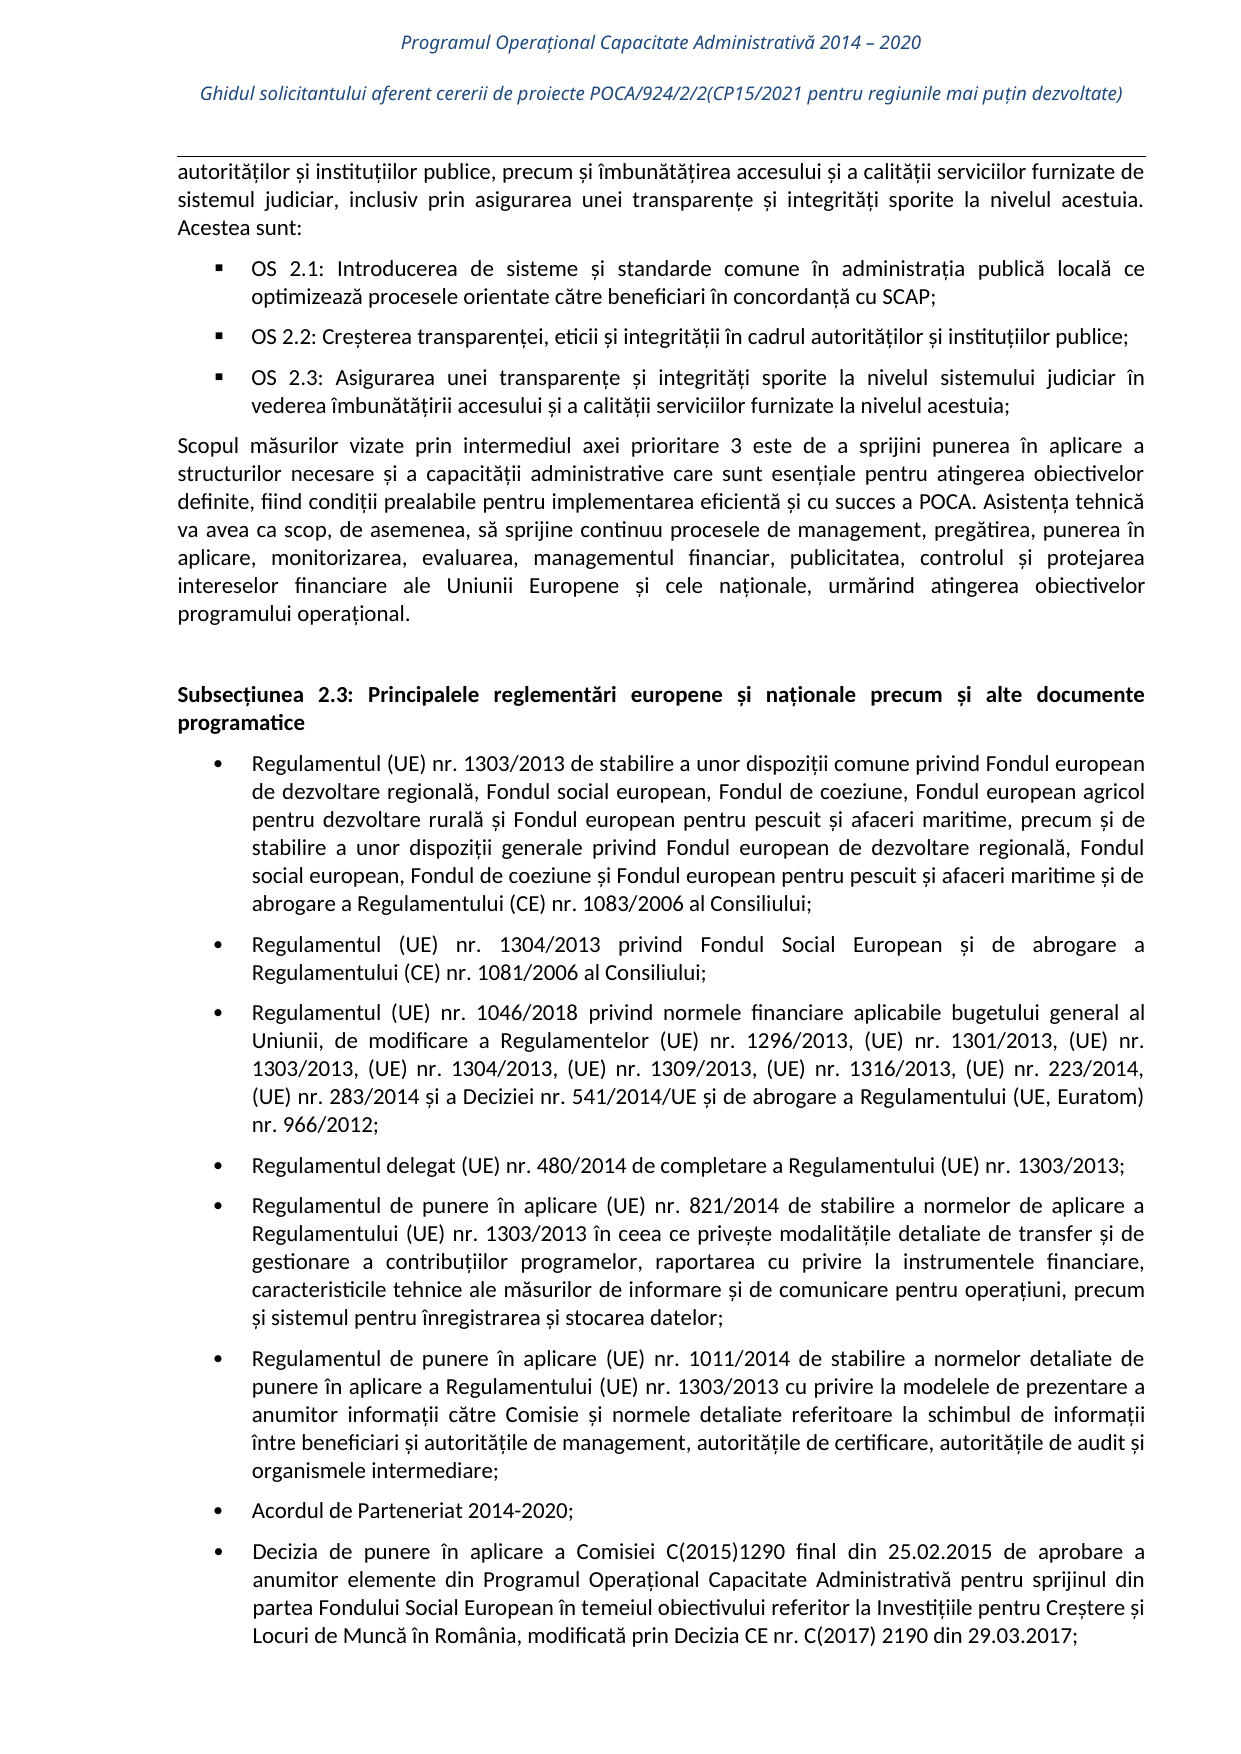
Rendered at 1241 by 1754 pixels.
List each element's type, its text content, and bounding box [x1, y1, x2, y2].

list Decizia de punere în aplicare a Comisiei C(2015)1290 final din 25.02.2015 de aprobare a anumitor elemente din Programul Operațional Capacitate Administrativă pentru sprijinul din partea Fondului Social European în temeiul obiectivului referitor la Investițiile pentru Creștere și Locuri de Muncă în România, modificată prin Decizia CE nr. C(2017) 2190 din 29.03.2017; [215, 1537, 1146, 1649]
list Regulamentul de punere în aplicare (UE) nr. 821/2014 de stabilire a normelor de aplicare a Regulamentului (UE) nr. 1303/2013 în ceea ce privește modalitățile detaliate de transfer și de gestionare a contribuțiilor programelor, raportarea cu privire la instrumentele financiare, caracteristicile tehnice ale măsurilor de informare și de comunicare pentru operațiuni, precum și sistemul pentru înregistrarea și stocarea datelor; [214, 1191, 1146, 1331]
list Regulamentul (UE) nr. 1304/2013 privind Fondul Social European și de abrogare a Regulamentului (CE) nr. 1081/2006 al Consiliului; [214, 930, 1146, 986]
text Scopul măsurilor vizate prin intermediul axei prioritare 3 este de a sprijini punerea în aplicare a structurilor necesare și a capacității administrative care sunt esențiale pentru atingerea obiectivelor definite, fiind condiții prealabile pentru implementarea eficientă și cu succes a POCA. Asistența tehnică va avea ca scop, de asemenea, să sprijine continuu procesele de management, pregătirea, punerea în aplicare, monitorizarea, evaluarea, managementul financiar, publicitatea, controlul și protejarea intereselor financiare ale Uniunii Europene și cele naționale, urmărind atingerea obiectivelor programului operațional. [177, 431, 1146, 627]
list Regulamentul (UE) nr. 1303/2013 de stabilire a unor dispoziții comune privind Fondul european de dezvoltare regională, Fondul social european, Fondul de coeziune, Fondul european agricol pentru dezvoltare rurală și Fondul european pentru pescuit și afaceri maritime, precum și de stabilire a unor dispoziții generale privind Fondul european de dezvoltare regională, Fondul social european, Fondul de coeziune și Fondul european pentru pescuit și afaceri maritime și de abrogare a Regulamentului (CE) nr. 1083/2006 al Consiliului; [214, 749, 1146, 917]
subtitle Subsecțiunea 2.3: Principalele reglementări europene și naționale precum și alte documente programatice [177, 681, 1146, 737]
list OS 2.3: Asigurarea unei transparențe și integrități sporite la nivelul sistemului judiciar în vederea îmbunătățirii accesului și a calității serviciilor furnizate la nivelul acestuia; [213, 363, 1146, 419]
list OS 2.1: Introducerea de sisteme și standarde comune în administrația publică locală ce optimizează procesele orientate către beneficiari în concordanță cu SCAP; [213, 254, 1146, 310]
list Regulamentul (UE) nr. 1046/2018 privind normele financiare aplicabile bugetului general al Uniunii, de modificare a Regulamentelor (UE) nr. 1296/2013, (UE) nr. 1301/2013, (UE) nr. 1303/2013, (UE) nr. 1304/2013, (UE) nr. 1309/2013, (UE) nr. 1316/2013, (UE) nr. 223/2014, (UE) nr. 283/2014 și a Deciziei nr. 541/2014/UE și de abrogare a Regulamentului (UE, Euratom) nr. 966/2012; [214, 998, 1146, 1138]
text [177, 157, 1146, 241]
list OS 2.2: Creșterea transparenței, eticii și integrității în cadrul autorităților și instituțiilor publice; [213, 322, 1146, 350]
list Regulamentul de punere în aplicare (UE) nr. 1011/2014 de stabilire a normelor detaliate de punere în aplicare a Regulamentului (UE) nr. 1303/2013 cu privire la modelele de prezentare a anumitor informații către Comisie și normele detaliate referitoare la schimbul de informații între beneficiari și autoritățile de management, autoritățile de certificare, autoritățile de audit și organismele intermediare; [214, 1344, 1146, 1484]
list Regulamentul delegat (UE) nr. 480/2014 de completare a Regulamentului (UE) nr. 1303/2013; [214, 1151, 1146, 1179]
list Acordul de Parteneriat 2014-2020; [214, 1497, 1146, 1524]
